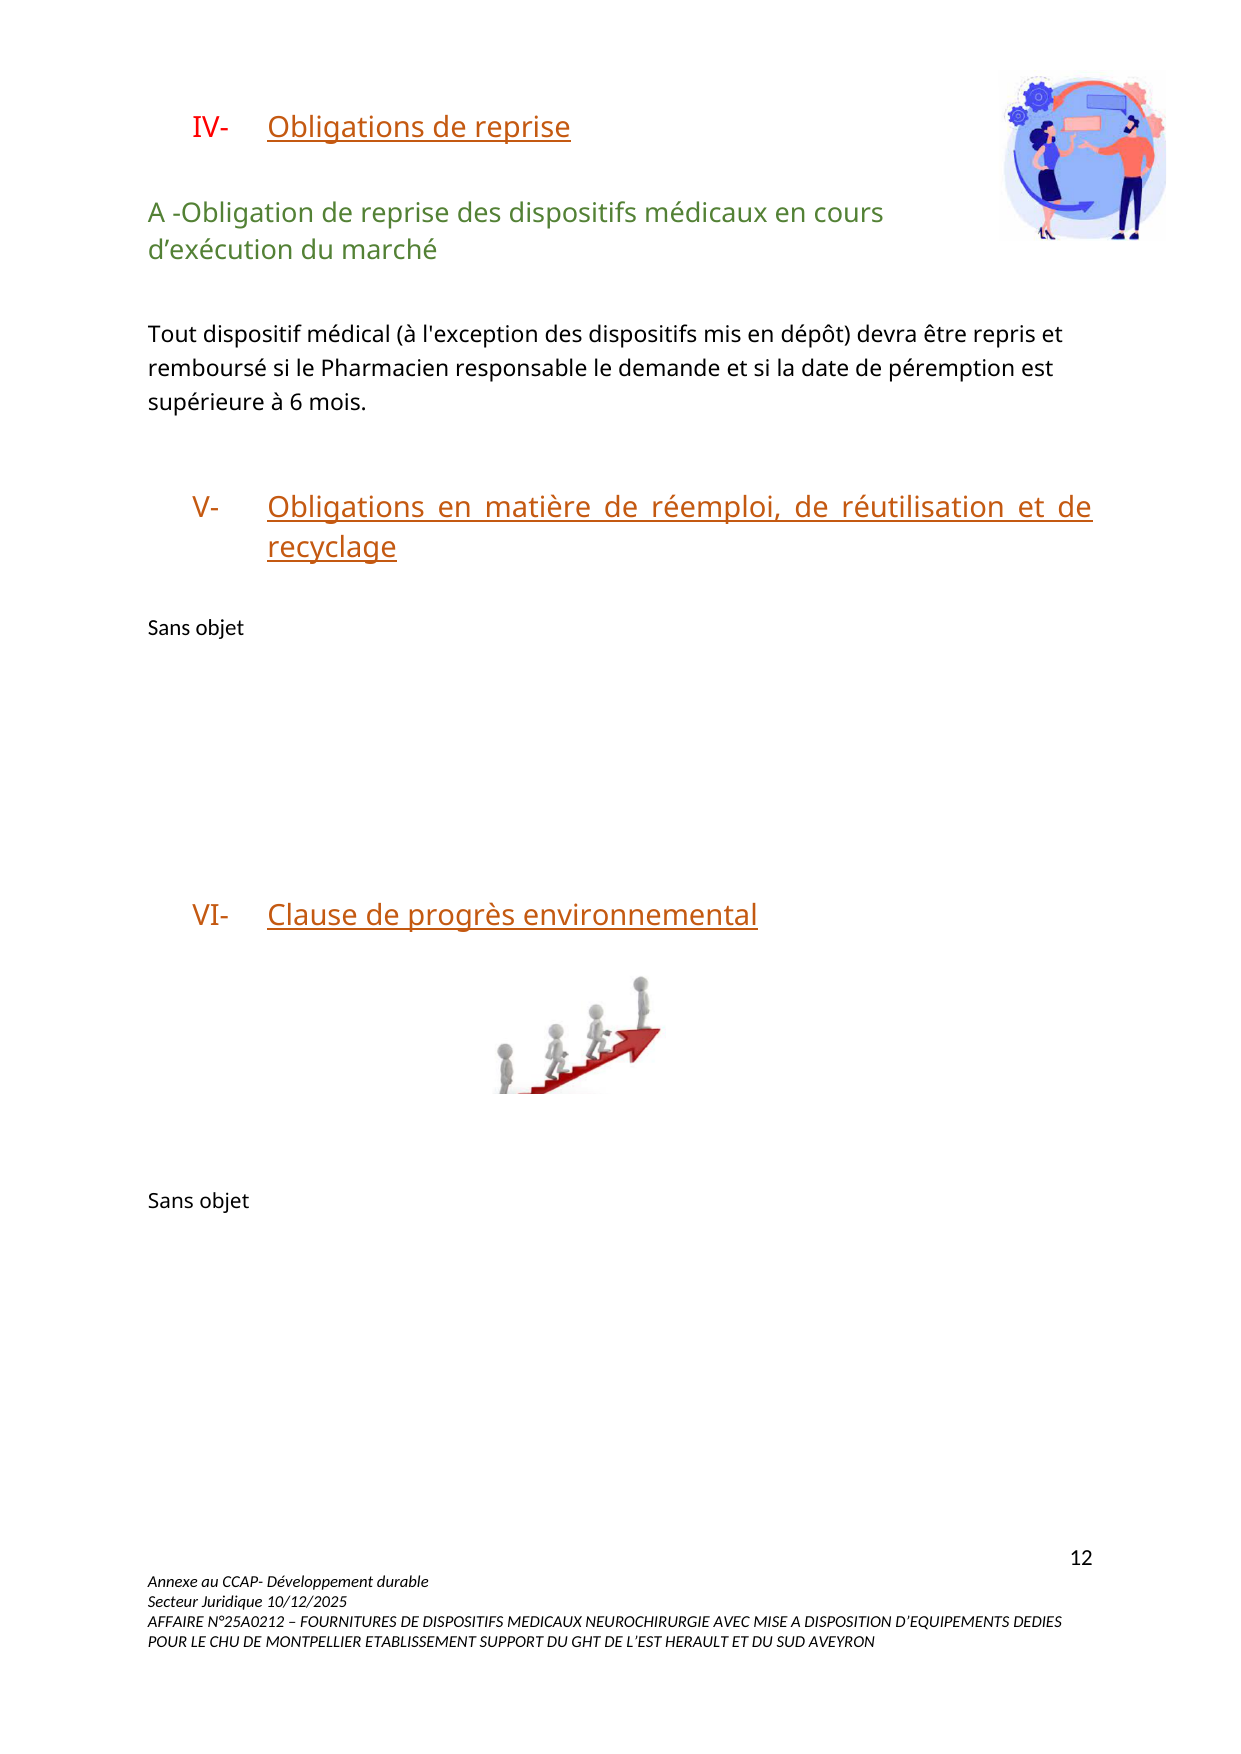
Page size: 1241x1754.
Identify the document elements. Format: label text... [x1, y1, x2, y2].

picture [997, 70, 1166, 239]
text Sans objet [148, 1186, 1092, 1214]
text Tout dispositif médical (à l'exception des dispositifs mis en dépôt) devra être repris et remboursé si le Pharmacien responsable le demande et si la date de péremption est supérieure à 6 mois. [148, 318, 1092, 417]
subtitle A -Obligation de reprise des dispositifs médicaux en cours d’exécution du marché [148, 194, 1092, 268]
subtitle Obligations de reprise [192, 106, 997, 146]
subtitle Clause de progrès environnemental [192, 894, 1092, 934]
text Sans objet [148, 613, 1092, 641]
subtitle Obligations en matière de réemploi, de réutilisation et de recyclage [192, 486, 1092, 566]
picture [490, 967, 666, 1093]
